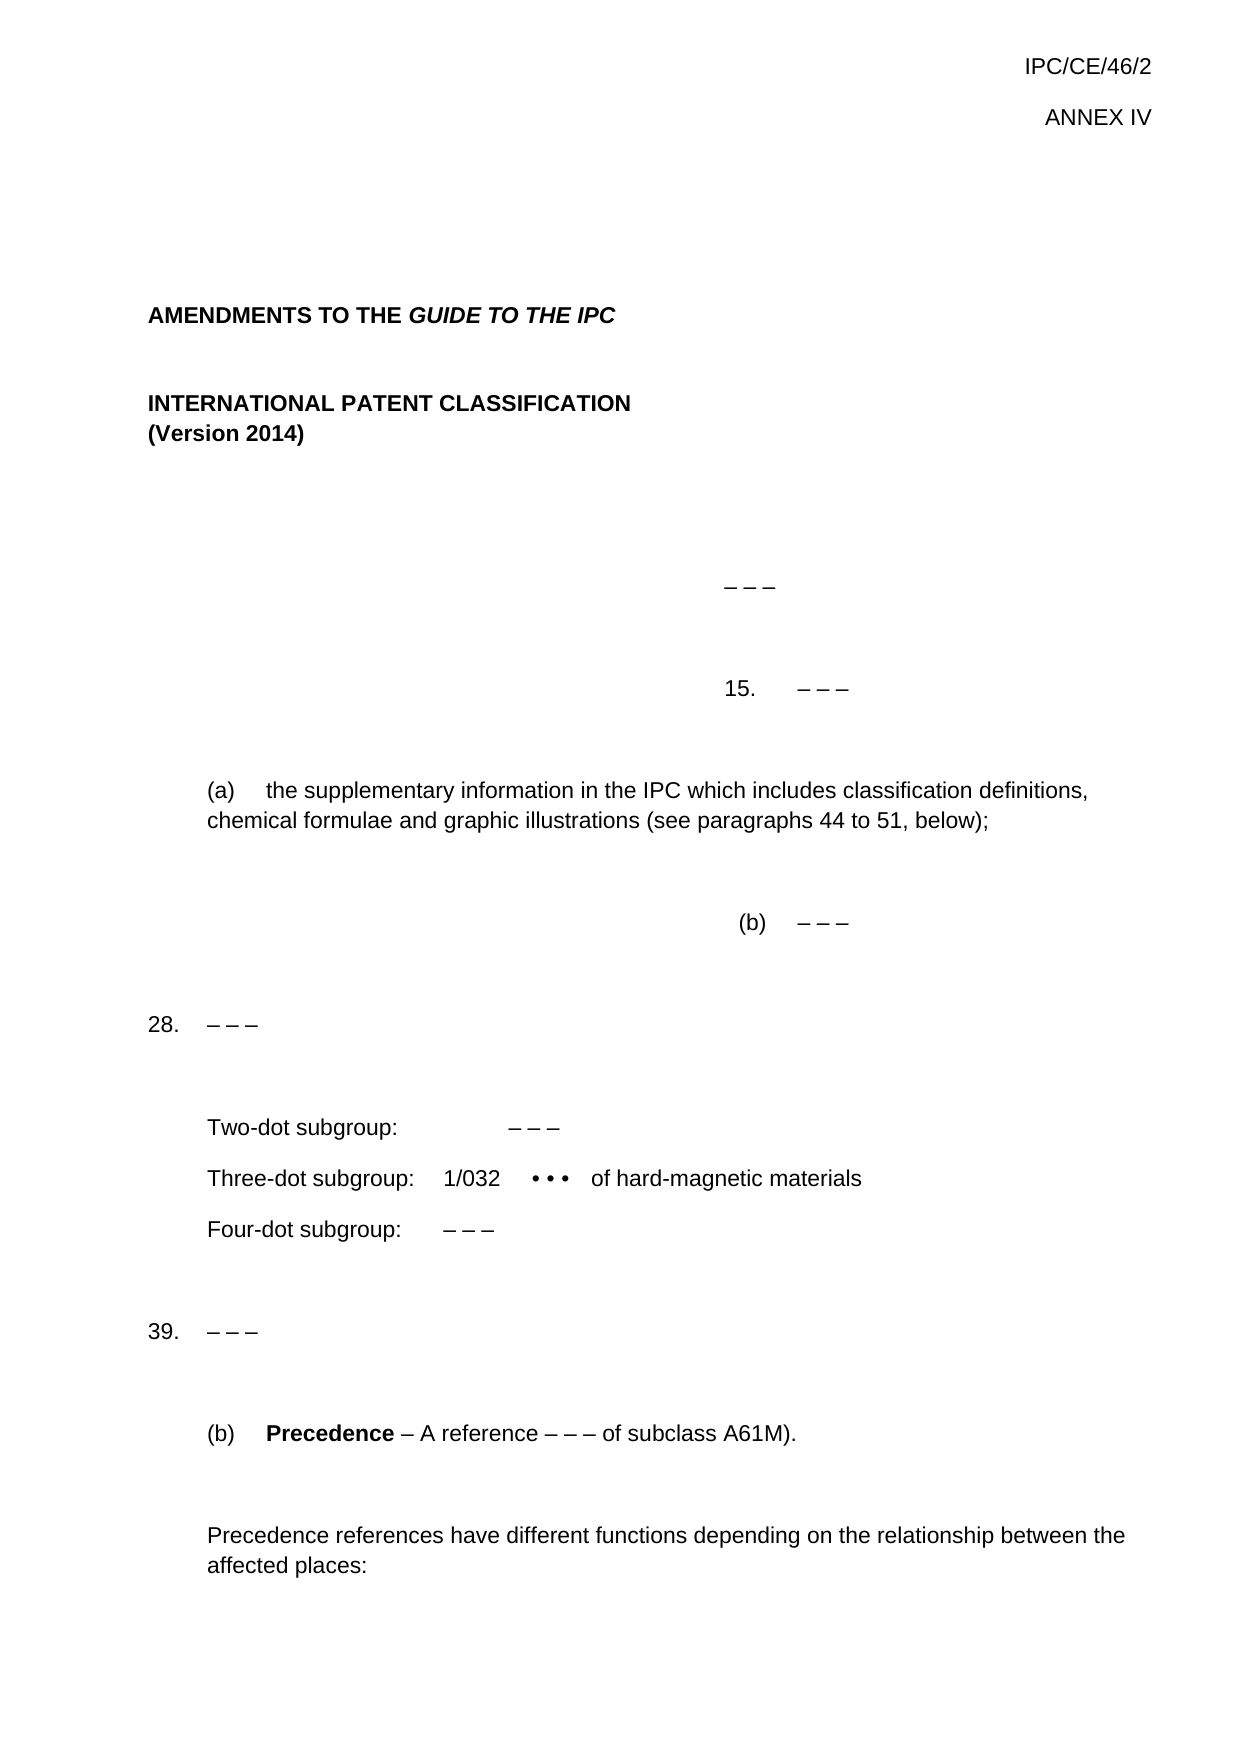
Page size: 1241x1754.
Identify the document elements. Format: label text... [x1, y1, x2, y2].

text 28. – – – [148, 1011, 1152, 1038]
text INTERNATIONAL PATENT CLASSIFICATION (Version 2014) [148, 389, 1152, 446]
subtitle AMENDMENTS TO THE GUIDE TO THE IPC [148, 302, 1152, 328]
text 15. – – – [724, 675, 1149, 701]
text (b) Precedence – A reference – – – of subclass A61M). [148, 1420, 1152, 1446]
text 39. – – – [148, 1318, 1152, 1344]
text Precedence references have different functions depending on the relationship between the affected places: [207, 1522, 1152, 1578]
list Three-dot subgroup: 1/032 • • • of hard-magnetic materials [207, 1164, 1152, 1191]
text (a) the supplementary information in the IPC which includes classification definitions, chemical formulae and graphic illustrations (see paragraphs 44 to 51, below); [207, 777, 1149, 834]
text Two-dot subgroup: – – – [207, 1113, 1152, 1140]
text (b) – – – [724, 909, 1149, 936]
text – – – [724, 573, 1149, 599]
text Four-dot subgroup: – – – [207, 1216, 1152, 1242]
